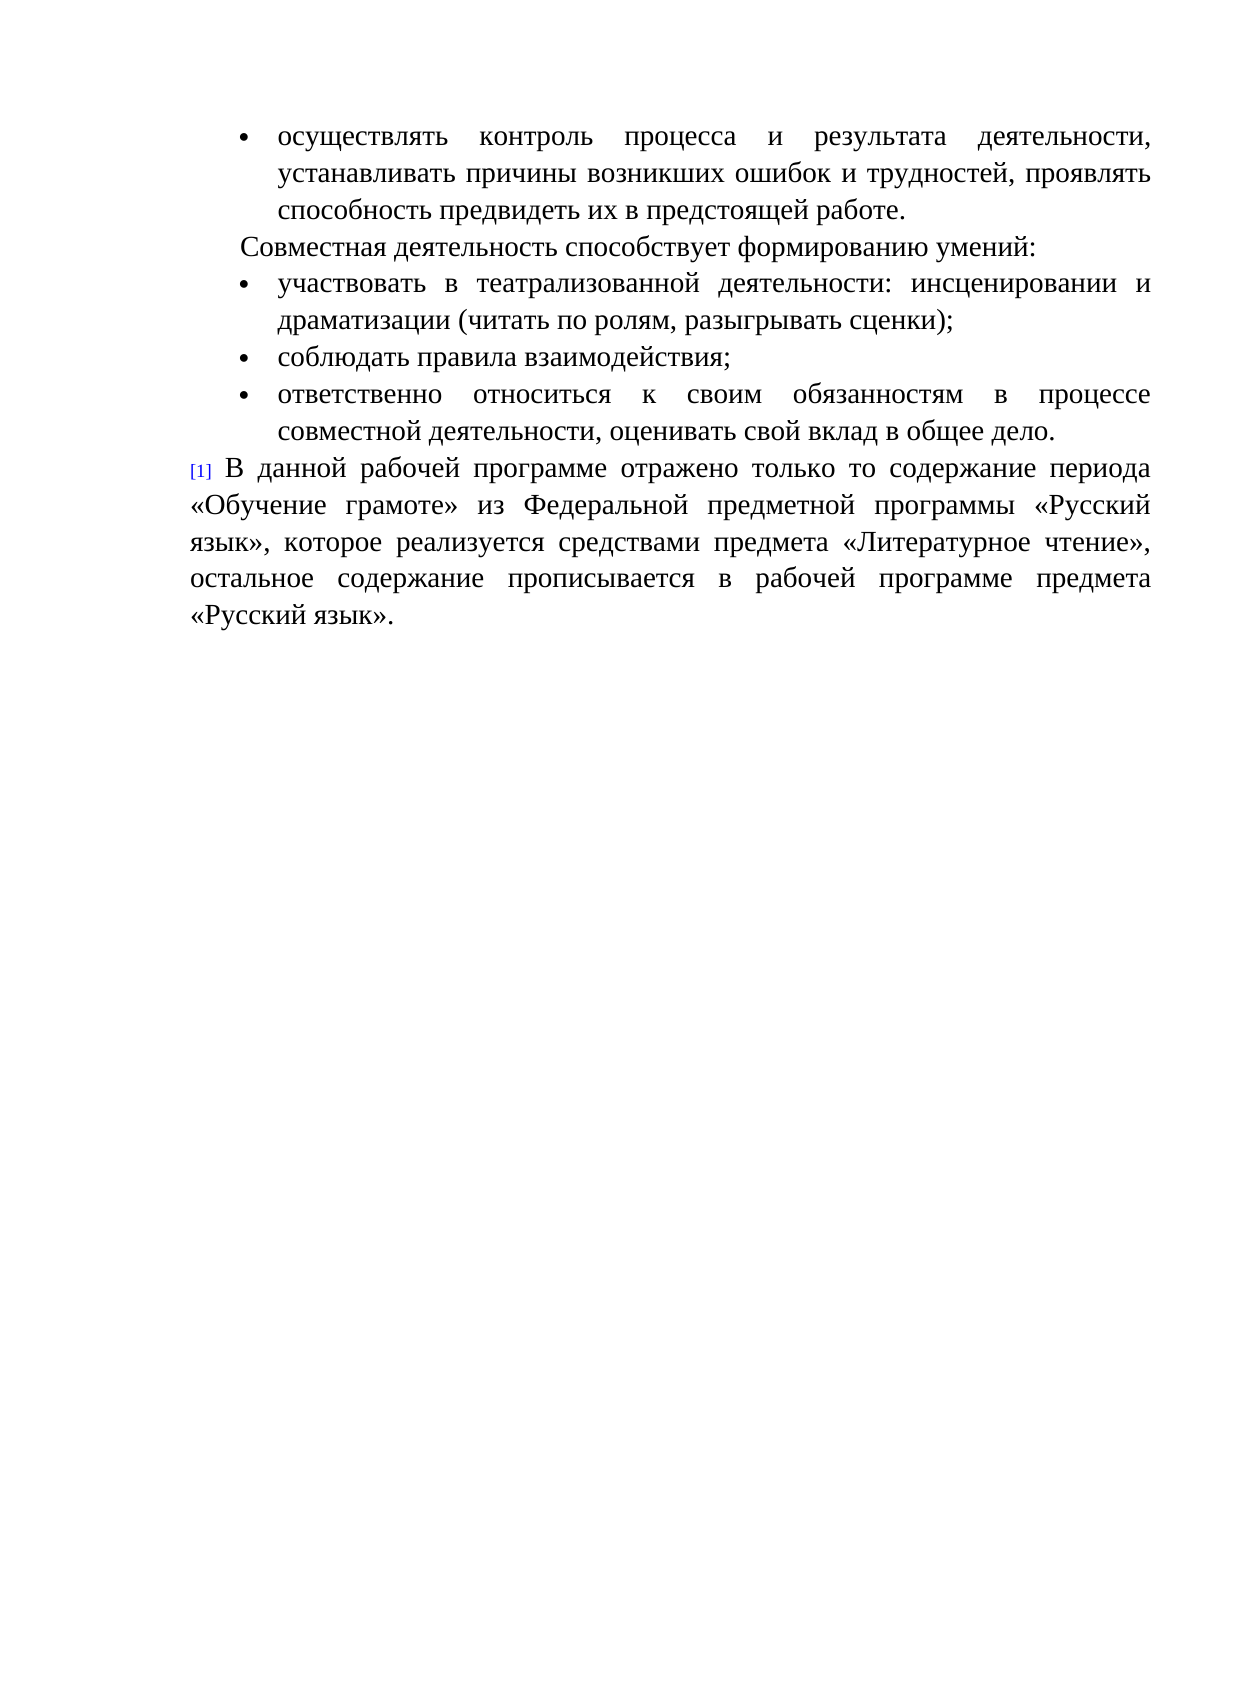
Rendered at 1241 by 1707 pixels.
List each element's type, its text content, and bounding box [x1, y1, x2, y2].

text Совместная деятельность способствует формированию умений: [177, 229, 1152, 262]
list осуществлять контроль процесса и результата деятельности, устанавливать причины возникших ошибок и трудностей, проявлять способность предвидеть их в предстоящей работе. [240, 118, 1152, 225]
list соблюдать правила взаимодействия; [240, 339, 1152, 373]
text [1] В данной рабочей программе отражено только то содержание периода «Обучение грамоте» из Федеральной предметной программы «Русский язык», которое реализуется средствами предмета «Литературное чтение», остальное содержание прописывается в рабочей программе предмета «Русский язык». [190, 450, 1152, 631]
list участвовать в театрализованной деятельности: инсценировании и драматизации (читать по ролям, разыгрывать сценки); [240, 266, 1152, 336]
list ответственно относиться к своим обязанностям в процессе совместной деятельности, оценивать свой вклад в общее дело. [240, 376, 1152, 447]
